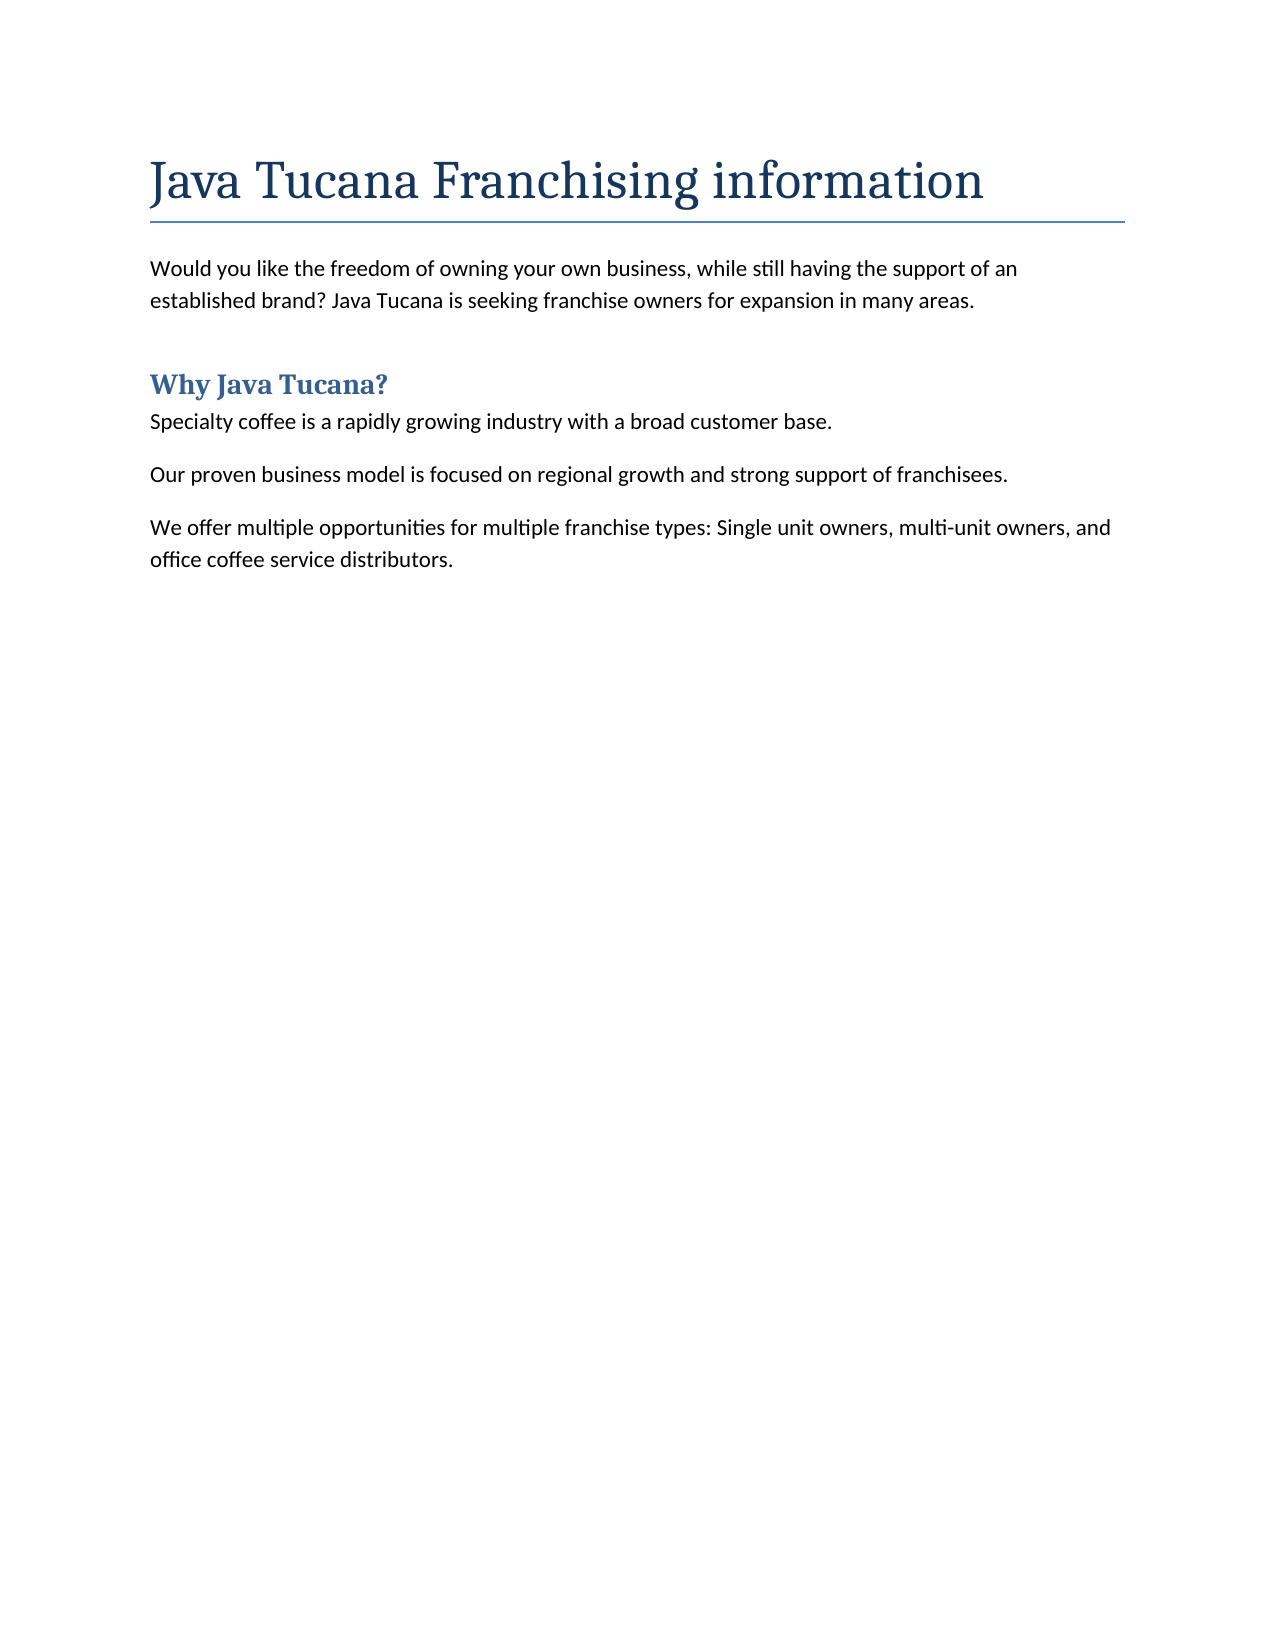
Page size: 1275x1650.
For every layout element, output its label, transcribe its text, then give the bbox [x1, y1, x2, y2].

title Java Tucana Franchising information [150, 150, 1125, 221]
subtitle Why Java Tucana? [150, 368, 1125, 402]
text Specialty coffee is a rapidly growing industry with a broad customer base. [150, 407, 1125, 435]
text We offer multiple opportunities for multiple franchise types: Single unit owners, multi-unit owners, and office coffee service distributors. [150, 513, 1125, 573]
text Our proven business model is focused on regional growth and strong support of franchisees. [150, 460, 1125, 488]
text Would you like the freedom of owning your own business, while still having the support of an established brand? Java Tucana is seeking franchise owners for expansion in many areas. [150, 254, 1125, 314]
